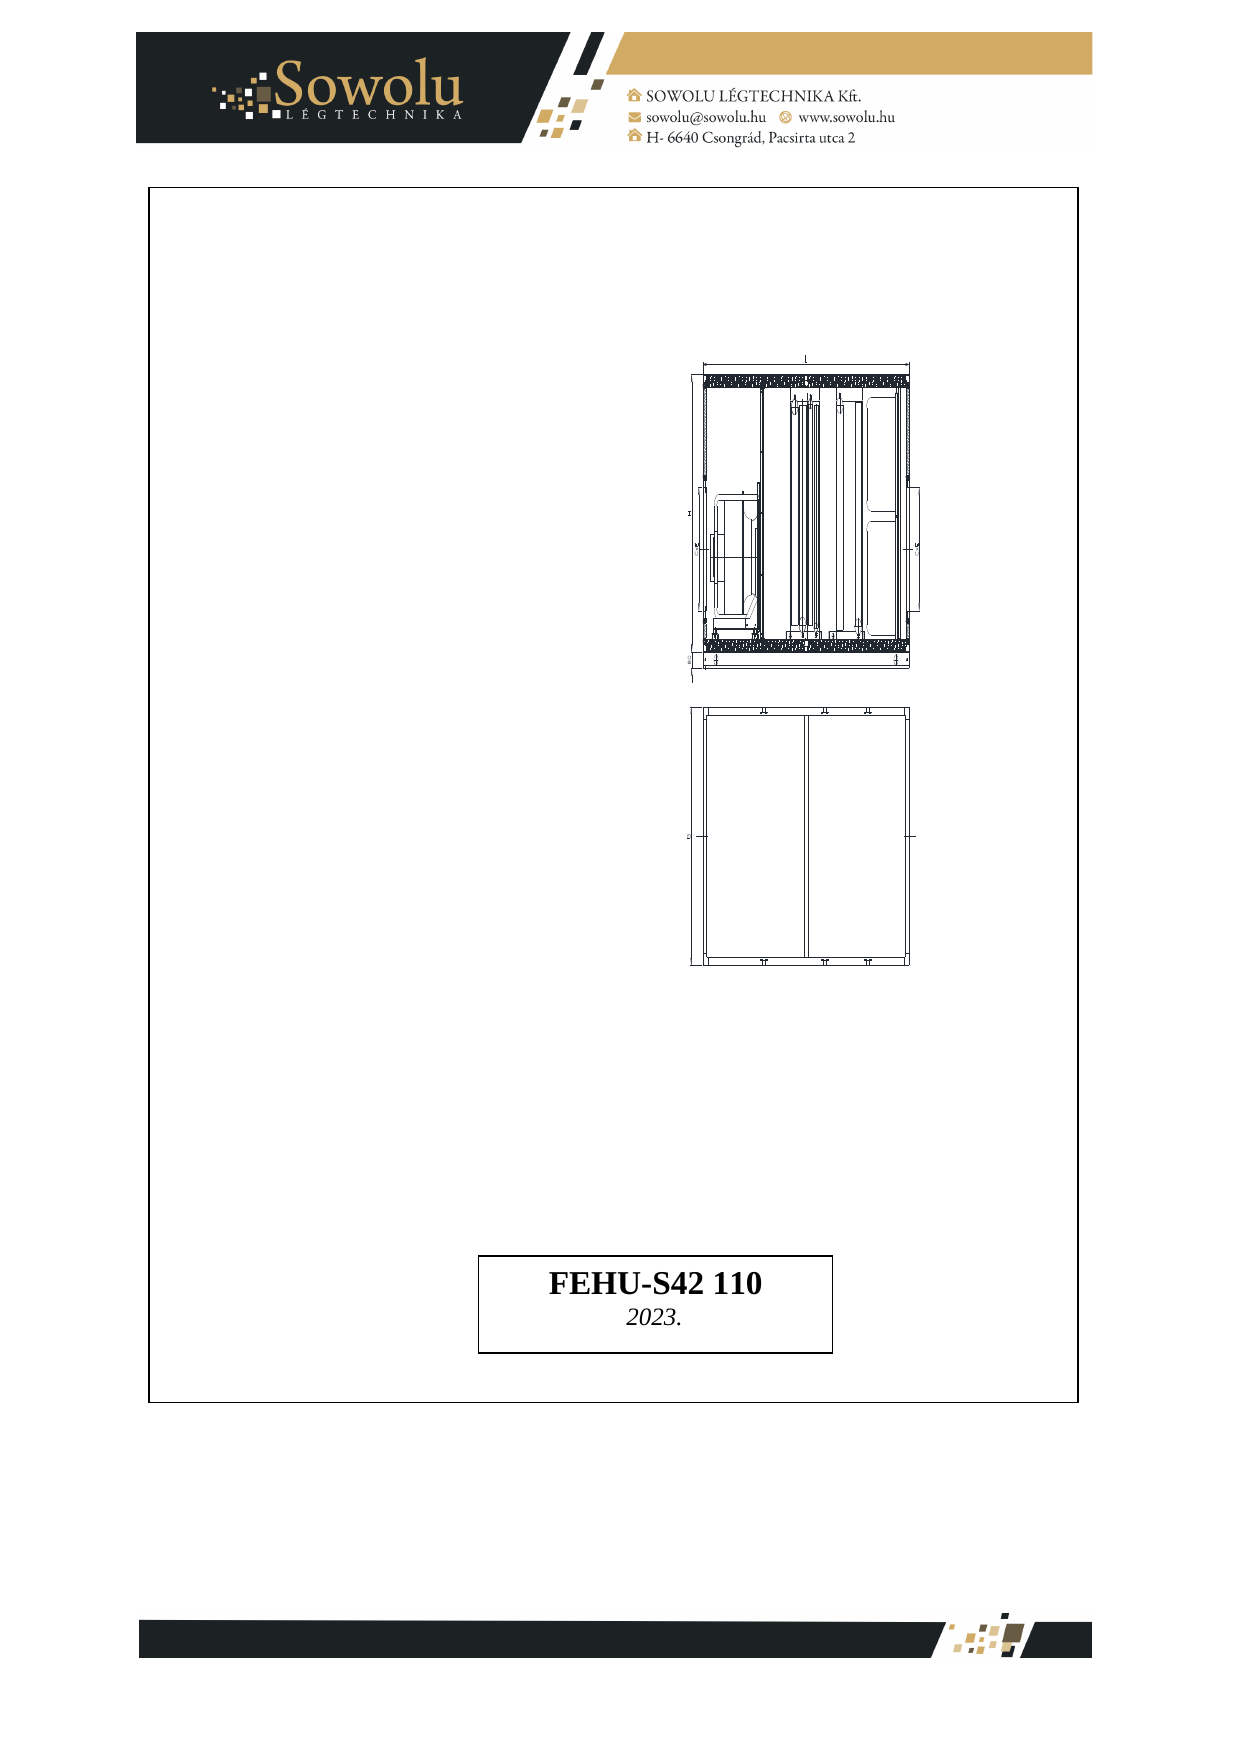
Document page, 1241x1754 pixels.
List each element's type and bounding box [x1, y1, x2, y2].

picture [139, 1613, 1092, 1658]
picture [136, 32, 1093, 149]
